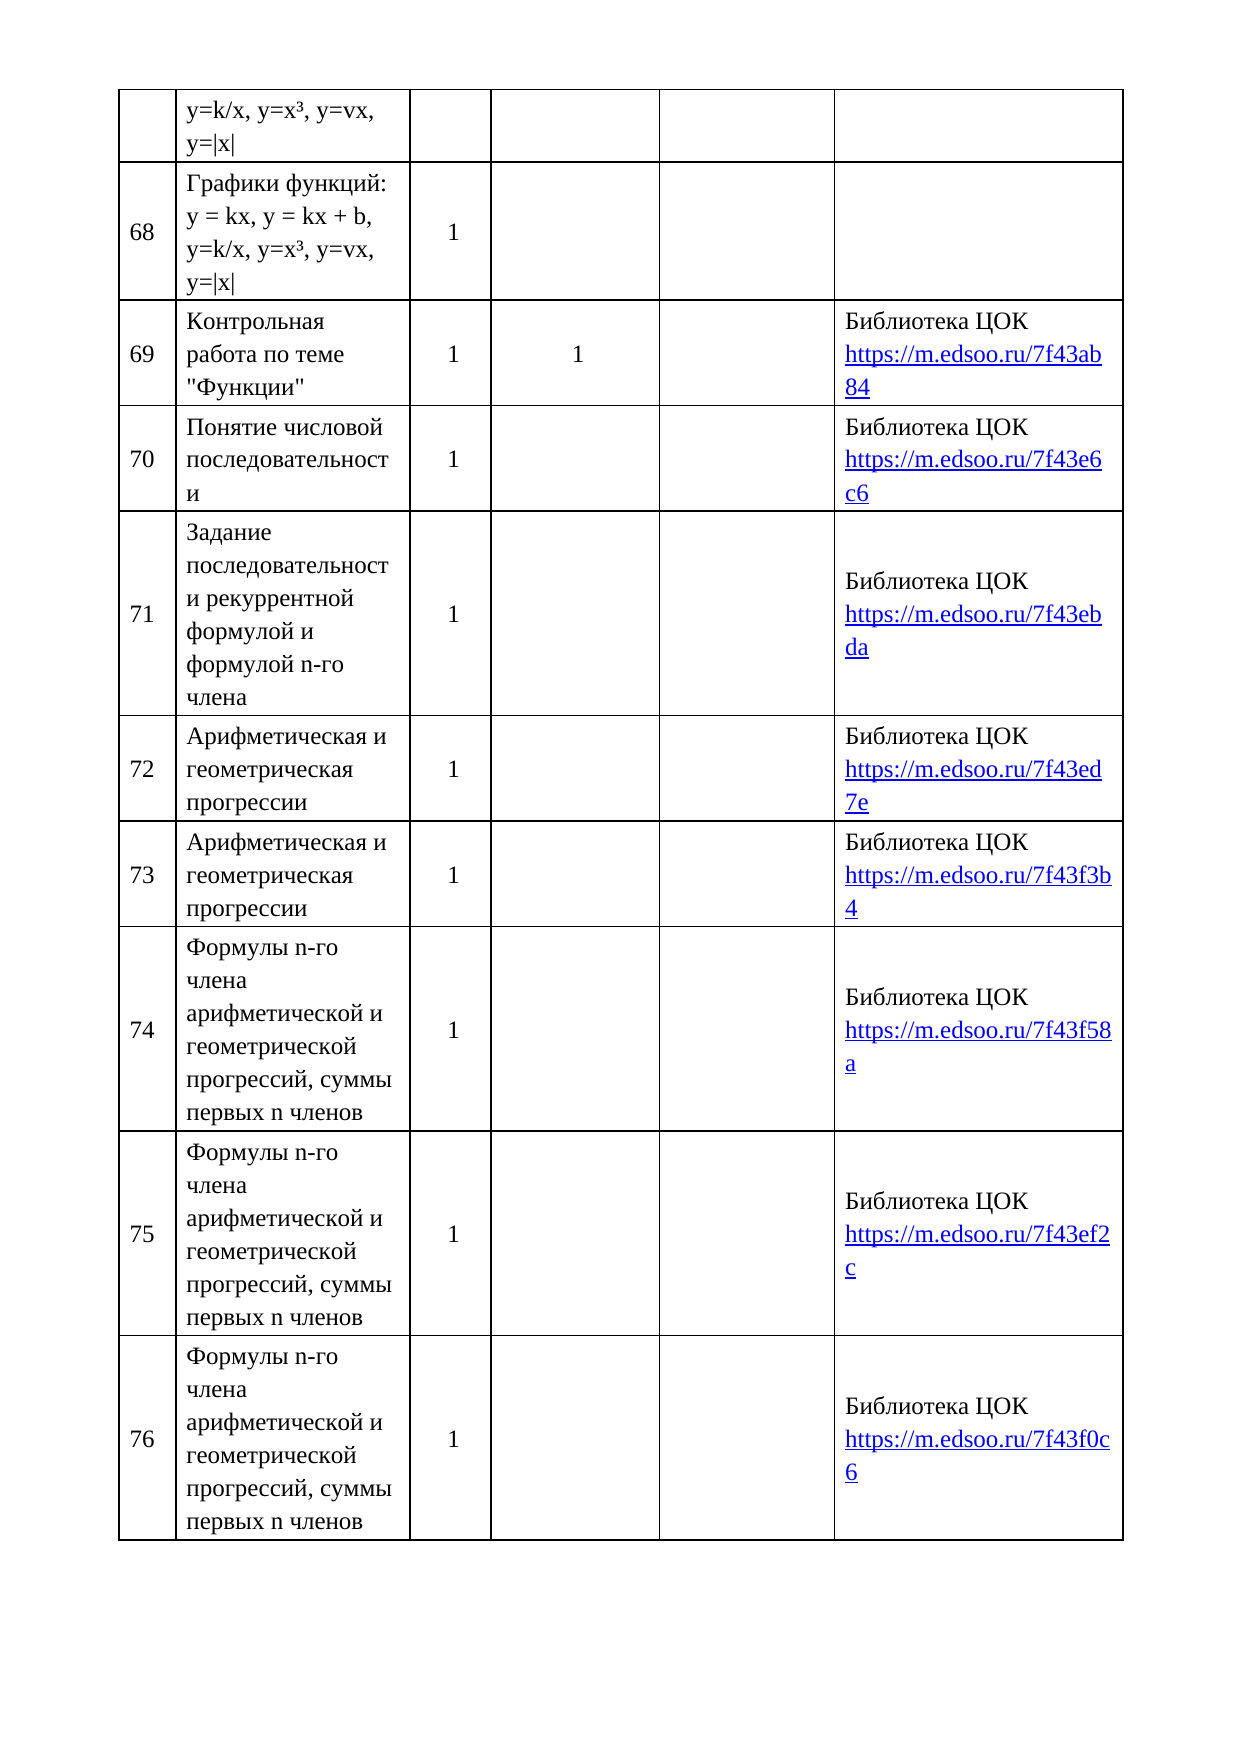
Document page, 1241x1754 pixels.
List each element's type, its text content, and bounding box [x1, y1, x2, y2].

table_cell [835, 163, 1122, 299]
table_cell [660, 90, 834, 161]
table_cell 75 [120, 1132, 175, 1334]
table_cell 1 [411, 1336, 490, 1539]
table_cell Библиотека ЦОК https://m.edsoo.ru/7f43ab84 [835, 301, 1122, 405]
table_cell Библиотека ЦОК https://m.edsoo.ru/7f43ebda [835, 512, 1122, 715]
table_cell Контрольная работа по теме "Функции" [177, 301, 409, 405]
table_cell [492, 90, 659, 161]
table_cell [660, 927, 834, 1130]
table_cell [492, 822, 659, 926]
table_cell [177, 1336, 409, 1539]
table_cell 69 [120, 301, 175, 405]
table_cell [492, 1336, 659, 1539]
table_cell Арифметическая и геометрическая прогрессии [177, 822, 409, 926]
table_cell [177, 90, 409, 161]
table_cell 1 [411, 90, 490, 161]
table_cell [177, 163, 409, 299]
table_cell 70 [120, 406, 175, 510]
table_cell Библиотека ЦОК https://m.edsoo.ru/7f43ed7e [835, 716, 1122, 820]
table_cell [660, 1132, 834, 1334]
table_cell [660, 512, 834, 715]
table_cell [660, 716, 834, 820]
table_cell 1 [411, 716, 490, 820]
table_cell [492, 406, 659, 510]
table_cell 67 [120, 90, 175, 161]
table_cell Библиотека ЦОК https://m.edsoo.ru/7f43f3b4 [835, 822, 1122, 926]
table_cell 1 [492, 301, 659, 405]
table_cell 1 [411, 406, 490, 510]
table_cell Понятие числовой последовательности [177, 406, 409, 510]
table_cell 71 [120, 512, 175, 715]
table_cell Библиотека ЦОК https://m.edsoo.ru/7f43e6c6 [835, 406, 1122, 510]
table_cell Библиотека ЦОК https://m.edsoo.ru/7f43ef2c [835, 1132, 1122, 1334]
table_cell 1 [411, 163, 490, 299]
table_cell [492, 927, 659, 1130]
table_cell Библиотека ЦОК https://m.edsoo.ru/7f43f58a [835, 927, 1122, 1130]
table_cell 76 [120, 1336, 175, 1539]
table_cell 1 [411, 512, 490, 715]
table_cell 1 [411, 301, 490, 405]
table_cell 1 [411, 927, 490, 1130]
table_cell Формулы n-го члена арифметической и геометрической прогрессий, суммы первых n членов [177, 927, 409, 1130]
table_cell [492, 512, 659, 715]
table_cell Задание последовательности рекуррентной формулой и формулой n-го члена [177, 512, 409, 715]
table_cell [835, 90, 1122, 161]
table_cell Библиотека ЦОК https://m.edsoo.ru/7f43f0c6 [835, 1336, 1122, 1539]
table_cell [660, 822, 834, 926]
table_cell [492, 716, 659, 820]
table_cell [660, 163, 834, 299]
table_cell 1 [411, 1132, 490, 1334]
table_cell [660, 406, 834, 510]
table_cell [660, 1336, 834, 1539]
table_cell 73 [120, 822, 175, 926]
table_cell [492, 163, 659, 299]
table_cell 72 [120, 716, 175, 820]
table_cell [660, 301, 834, 405]
table_cell 68 [120, 163, 175, 299]
table_cell [492, 1132, 659, 1334]
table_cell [177, 1132, 409, 1334]
table_cell 1 [411, 822, 490, 926]
table_cell 74 [120, 927, 175, 1130]
table_cell Арифметическая и геометрическая прогрессии [177, 716, 409, 820]
